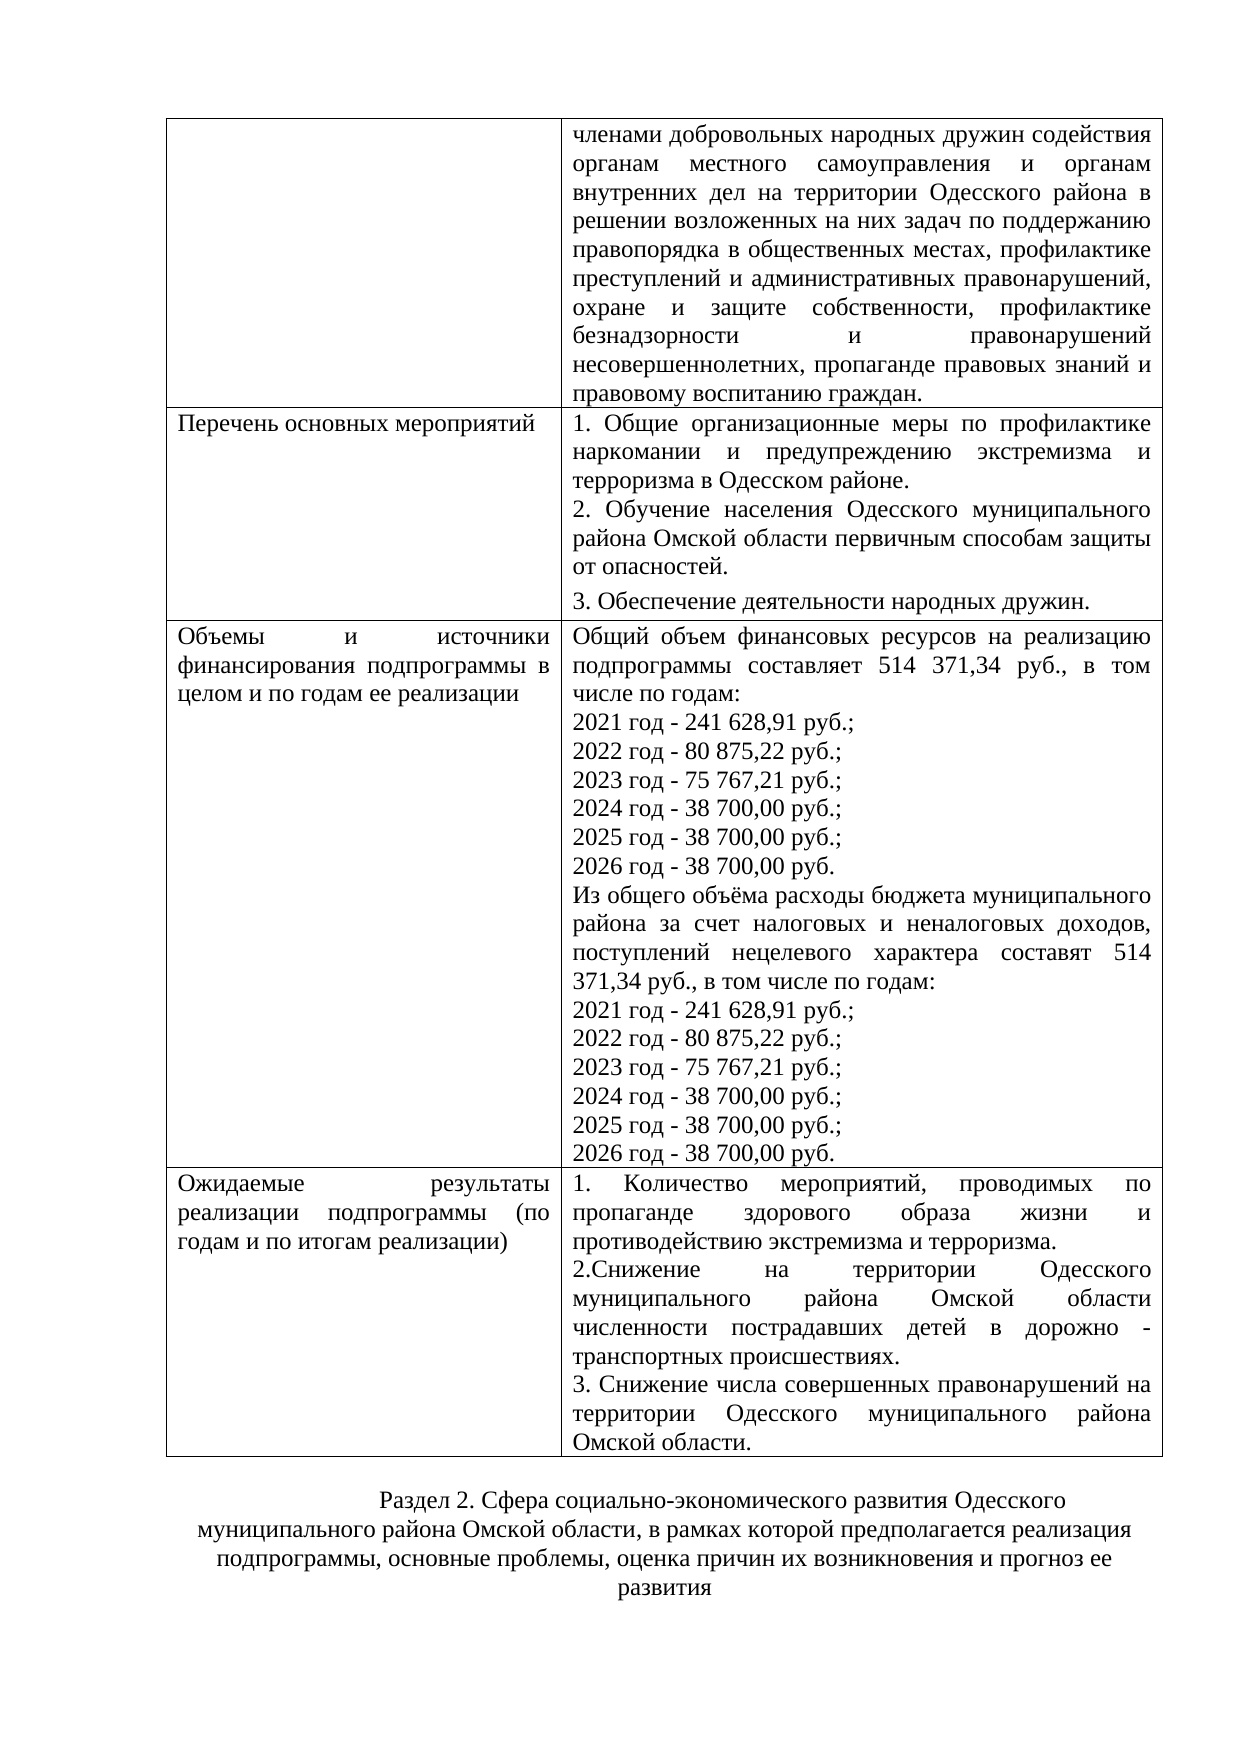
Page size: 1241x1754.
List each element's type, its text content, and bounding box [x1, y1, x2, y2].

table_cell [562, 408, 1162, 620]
text Раздел 2. Сфера социально-экономического развития Одесского муниципального района Омской области, в рамках которой предполагается реализация подпрограммы, основные проблемы, оценка причин их возникновения и прогноз ее развития [177, 1486, 1152, 1601]
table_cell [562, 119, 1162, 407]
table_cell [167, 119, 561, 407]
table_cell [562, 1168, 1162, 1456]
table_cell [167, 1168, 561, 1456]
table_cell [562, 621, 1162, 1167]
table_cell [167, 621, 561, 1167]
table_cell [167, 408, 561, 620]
